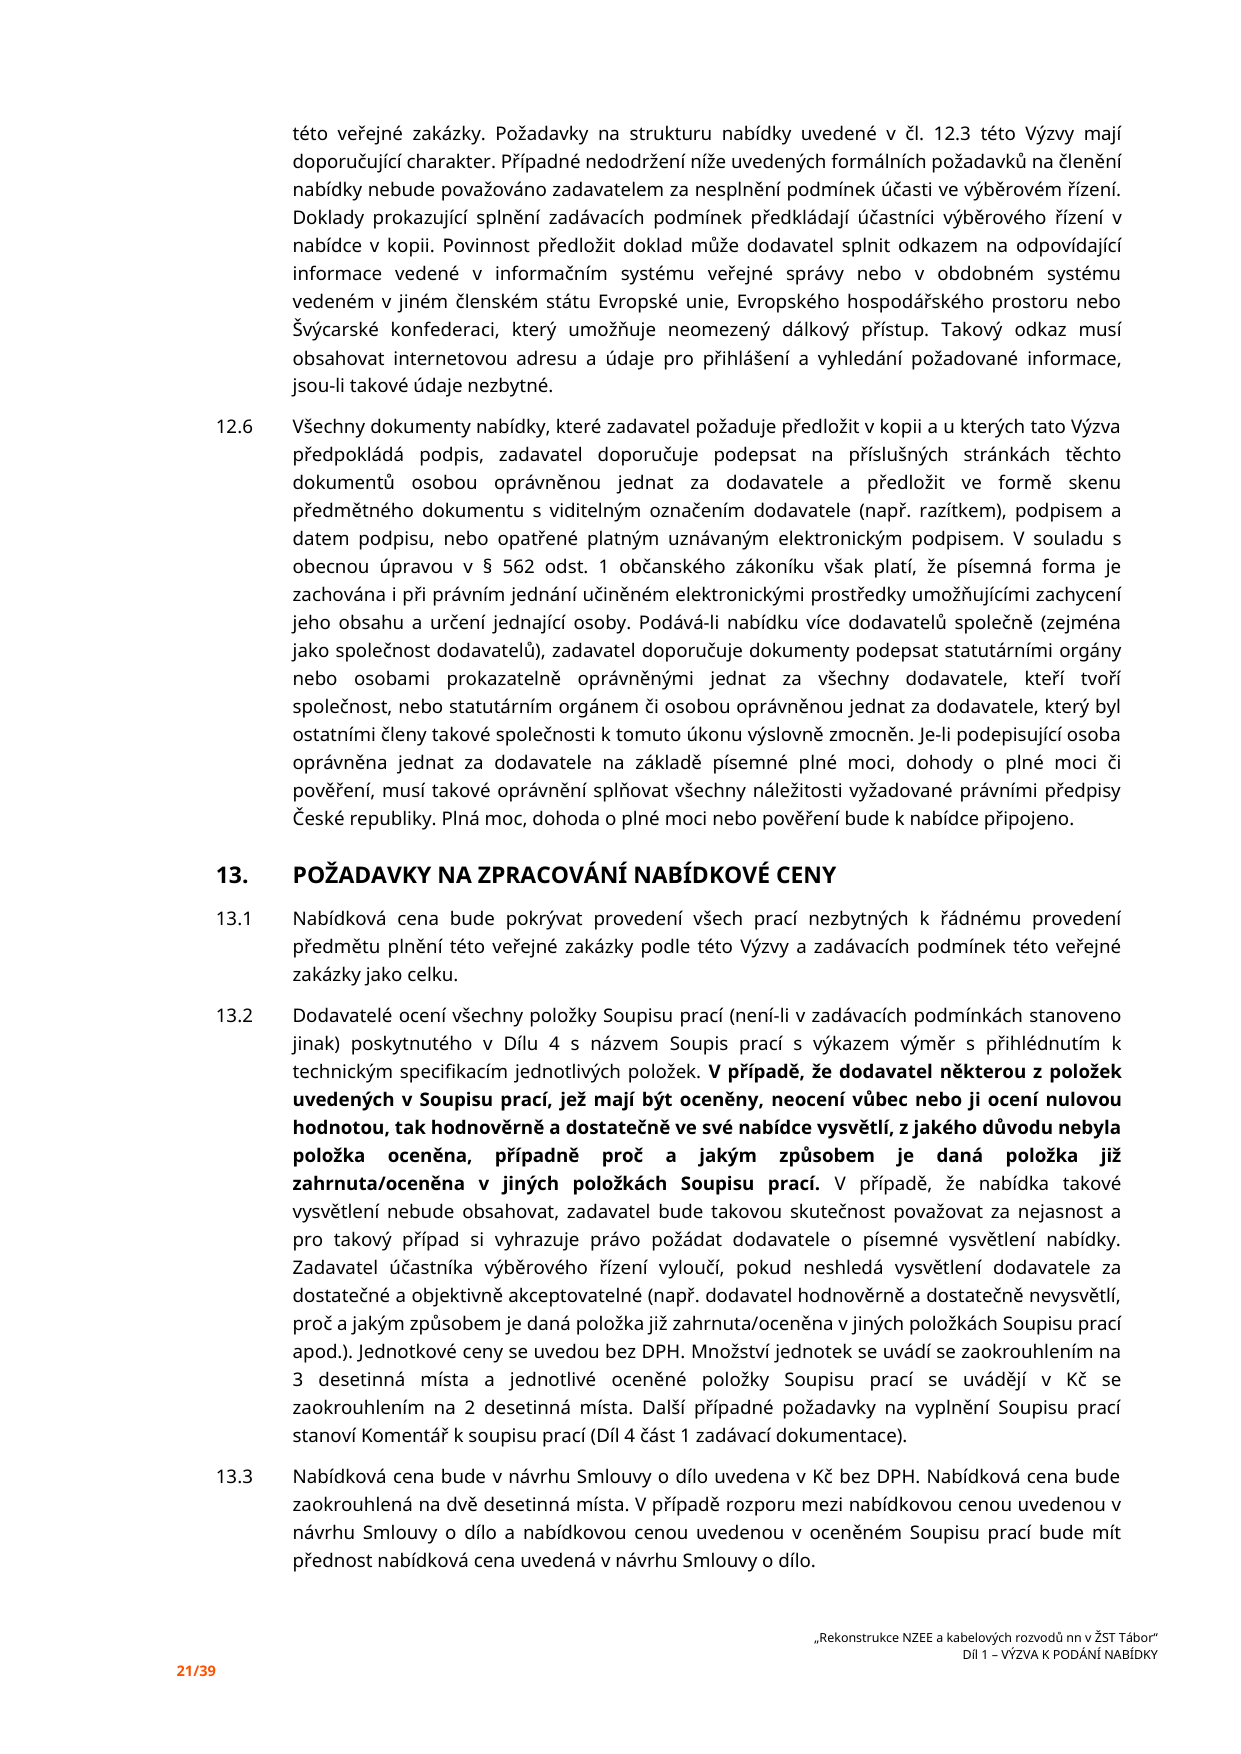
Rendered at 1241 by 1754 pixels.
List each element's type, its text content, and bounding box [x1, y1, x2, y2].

text Nabídková cena bude v návrhu Smlouvy o dílo uvedena v Kč bez DPH. Nabídková cena bude zaokrouhlená na dvě desetinná místa. V případě rozporu mezi nabídkovou cenou uvedenou v návrhu Smlouvy o dílo a nabídkovou cenou uvedenou v oceněném Soupisu prací bude mít přednost nabídková cena uvedená v návrhu Smlouvy o dílo. [216, 1463, 1122, 1572]
text Všechny dokumenty nabídky, které zadavatel požaduje předložit v kopii a u kterých tato Výzva předpokládá podpis, zadavatel doporučuje podepsat na příslušných stránkách těchto dokumentů osobou oprávněnou jednat za dodavatele a předložit ve formě skenu předmětného dokumentu s viditelným označením dodavatele (např. razítkem), podpisem a datem podpisu, nebo opatřené platným uznávaným elektronickým podpisem. V souladu s obecnou úpravou v § 562 odst. 1 občanského zákoníku však platí, že písemná forma je zachována i při právním jednání učiněném elektronickými prostředky umožňujícími zachycení jeho obsahu a určení jednající osoby. Podává-li nabídku více dodavatelů společně (zejména jako společnost dodavatelů), zadavatel doporučuje dokumenty podepsat statutárními orgány nebo osobami prokazatelně oprávněnými jednat za všechny dodavatele, kteří tvoří společnost, nebo statutárním orgánem či osobou oprávněnou jednat za dodavatele, který byl ostatními členy takové společnosti k tomuto úkonu výslovně zmocněn. Je-li podepisující osoba oprávněna jednat za dodavatele na základě písemné plné moci, dohody o plné moci či pověření, musí takové oprávnění splňovat všechny náležitosti vyžadované právními předpisy České republiky. Plná moc, dohoda o plné moci nebo pověření bude k nabídce připojeno. [216, 413, 1122, 831]
text Dodavatelé ocení všechny položky Soupisu prací (není-li v zadávacích podmínkách stanoveno jinak) poskytnutého v Dílu 4 s názvem Soupis prací s výkazem výměr s přihlédnutím k technickým specifikacím jednotlivých položek. V případě, že dodavatel některou z položek uvedených v Soupisu prací, jež mají být oceněny, neocení vůbec nebo ji ocení nulovou hodnotou, tak hodnověrně a dostatečně ve své nabídce vysvětlí, z jakého důvodu nebyla položka oceněna, případně proč a jakým způsobem je daná položka již zahrnuta/oceněna v jiných položkách Soupisu prací. V případě, že nabídka takové vysvětlení nebude obsahovat, zadavatel bude takovou skutečnost považovat za nejasnost a pro takový případ si vyhrazuje právo požádat dodavatele o písemné vysvětlení nabídky. Zadavatel účastníka výběrového řízení vyloučí, pokud neshledá vysvětlení dodavatele za dostatečné a objektivně akceptovatelné (např. dodavatel hodnověrně a dostatečně nevysvětlí, proč a jakým způsobem je daná položka již zahrnuta/oceněna v jiných položkách Soupisu prací apod.). Jednotkové ceny se uvedou bez DPH. Množství jednotek se uvádí se zaokrouhlením na 3 desetinná místa a jednotlivé oceněné položky Soupisu prací se uvádějí v Kč se zaokrouhlením na 2 desetinná místa. Další případné požadavky na vyplnění Soupisu prací stanoví Komentář k soupisu prací (Díl 4 část 1 zadávací dokumentace). [216, 1002, 1122, 1448]
text Nabídková cena bude pokrývat provedení všech prací nezbytných k řádnému provedení předmětu plnění této veřejné zakázky podle této Výzvy a zadávacích podmínek této veřejné zakázky jako celku. [216, 906, 1122, 987]
text POŽADAVKY NA ZPRACOVÁNÍ NABÍDKOVÉ CENY [216, 859, 1122, 890]
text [216, 121, 1122, 398]
